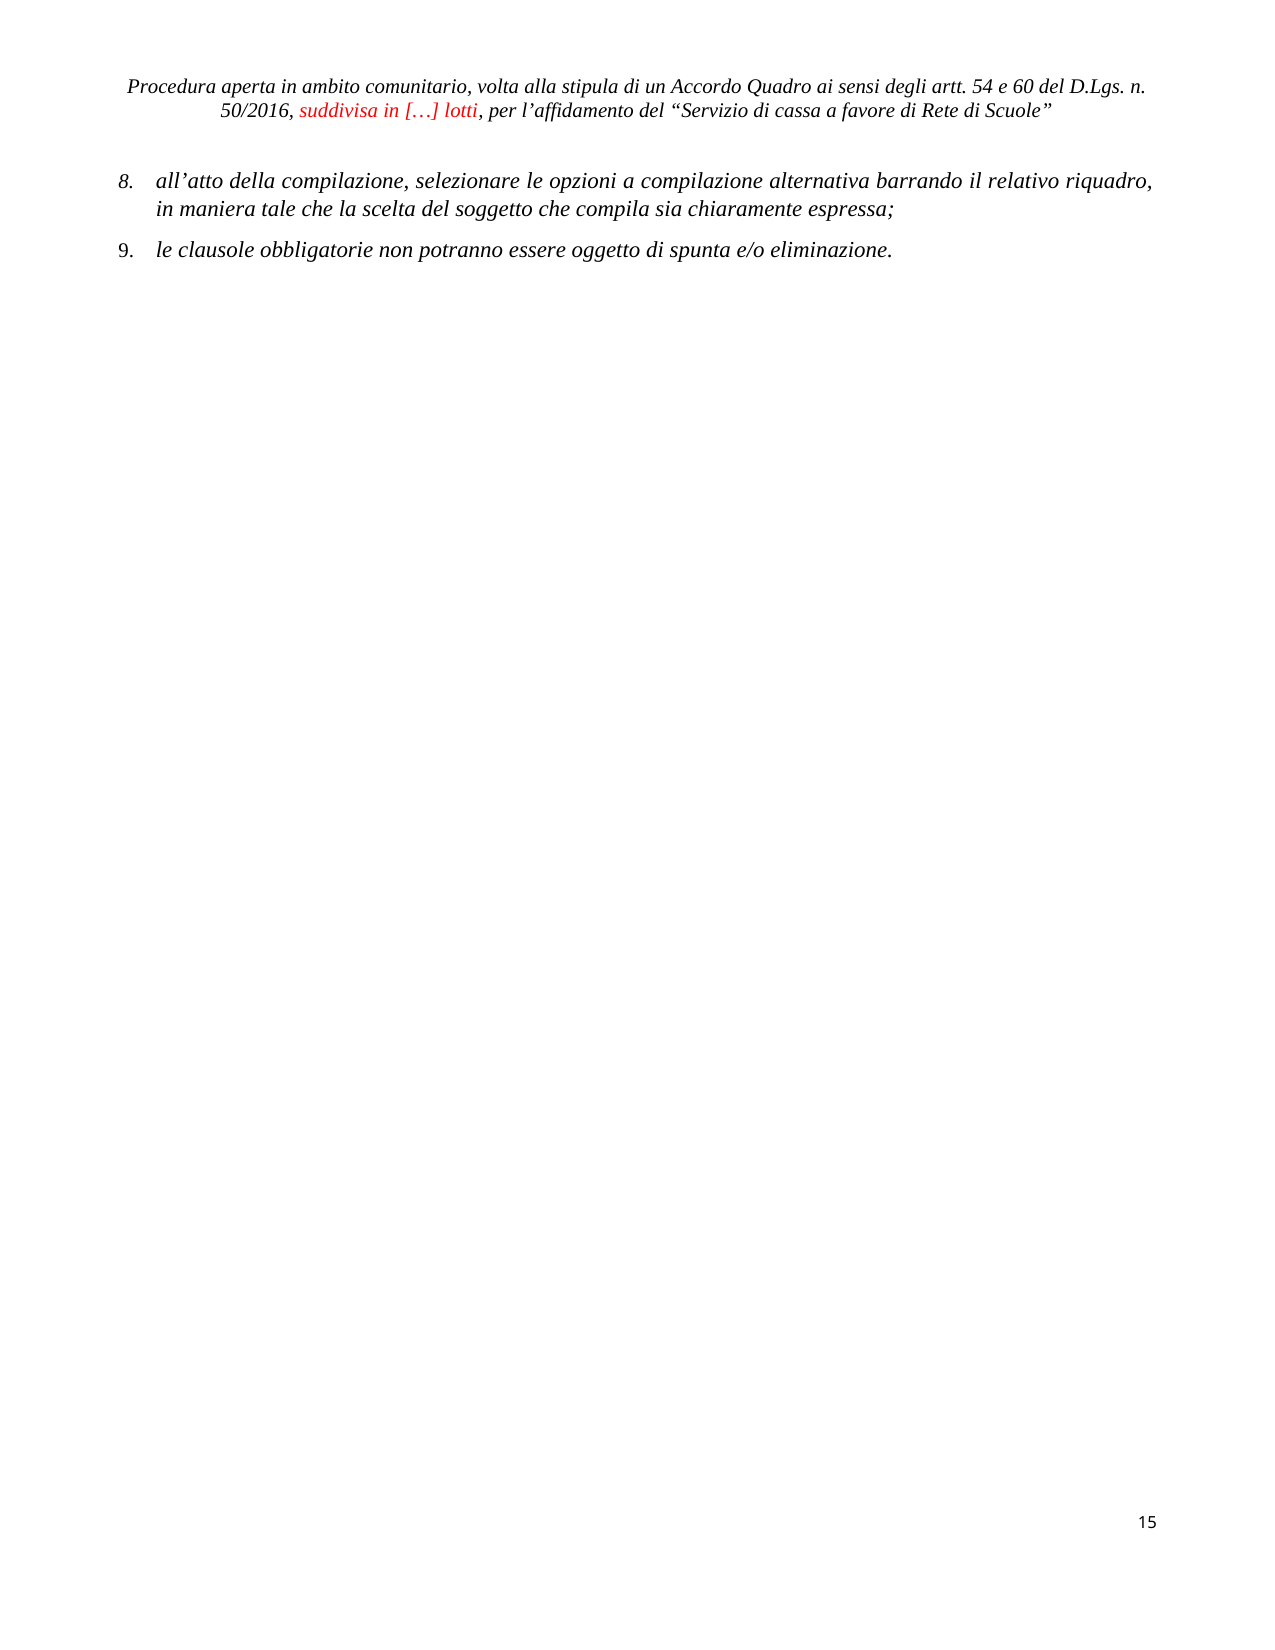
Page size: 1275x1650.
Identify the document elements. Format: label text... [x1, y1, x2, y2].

list le clausole obbligatorie non potranno essere oggetto di spunta e/o eliminazione. [118, 236, 1157, 263]
list all’atto della compilazione, selezionare le opzioni a compilazione alternativa barrando il relativo riquadro, in maniera tale che la scelta del soggetto che compila sia chiaramente espressa; [118, 167, 1157, 222]
